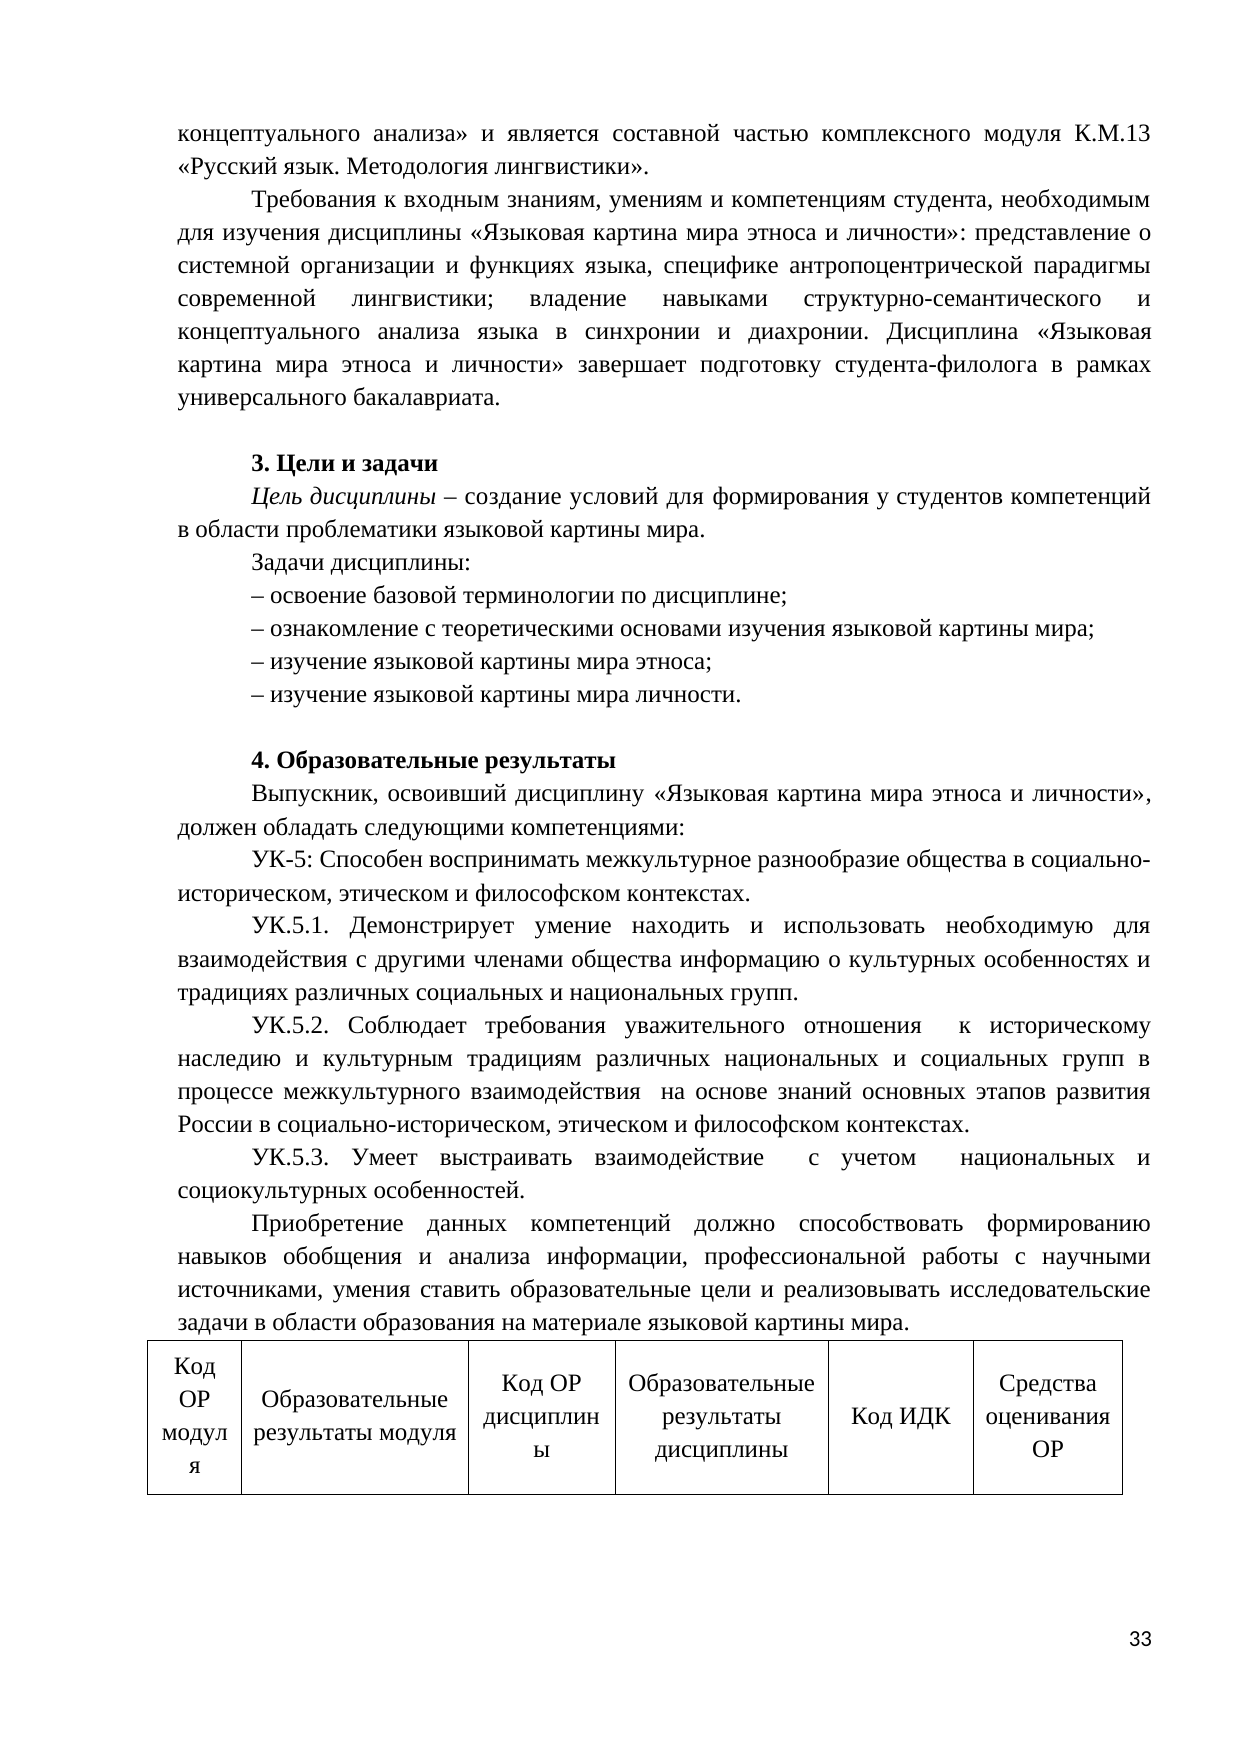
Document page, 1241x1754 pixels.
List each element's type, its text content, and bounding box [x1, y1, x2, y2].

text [177, 147, 1152, 180]
text – изучение языковой картины мира личности. [177, 679, 1152, 708]
text – ознакомление с теоретическими основами изучения языковой картины мира; [177, 613, 1152, 642]
text Задачи дисциплины: [177, 547, 1152, 576]
text УК-5: Способен воспринимать межкультурное разнообразие общества в социально-историческом, этическом и философском контекстах. [177, 844, 1152, 906]
text Требования к входным знаниям, умениям и компетенциям студента, необходимым для изучения дисциплины «Языковая картина мира этноса и личности»: представление о системной организации и функциях языка, специфике антропоцентрической парадигмы современной лингвистики; владение навыками структурно-семантического и концептуального анализа языка в синхронии и диахронии. Дисциплина «Языковая картина мира этноса и личности» завершает подготовку студента-филолога в рамках универсального бакалавриата. [177, 184, 1152, 250]
text Цель дисциплины – создание условий для формирования у студентов компетенций в области проблематики языковой картины мира. [177, 481, 1152, 543]
text УК.5.1. Демонстрирует умение находить и использовать необходимую для взаимодействия с другими членами общества информацию о культурных особенностях и традициях различных социальных и национальных групп. [177, 911, 1152, 1005]
table_header Образовательные результаты модуля [242, 1341, 468, 1494]
text 4. Образовательные результаты [177, 746, 1152, 774]
text Требования к входным знаниям, умениям и компетенциям студента, необходимым для изучения дисциплины «Языковая картина мира этноса и личности»: представление о системной организации и функциях языка, специфике антропоцентрической парадигмы современной лингвистики; владение навыками структурно-семантического и концептуального анализа языка в синхронии и диахронии. Дисциплина «Языковая картина мира этноса и личности» завершает подготовку студента-филолога в рамках универсального бакалавриата. [177, 312, 1152, 411]
text УК.5.3. Умеет выстраивать взаимодействие с учетом национальных и социокультурных особенностей. [177, 1142, 1152, 1203]
text Приобретение данных компетенций должно способствовать формированию навыков обобщения и анализа информации, профессиональной работы с научными источниками, умения ставить образовательные цели и реализовывать исследовательские задачи в области образования на материале языковой картины мира. [177, 1208, 1152, 1336]
text Выпускник, освоивший дисциплину «Языковая картина мира этноса и личности», должен обладать следующими компетенциями: [177, 778, 1152, 840]
text – изучение языковой картины мира этноса; [177, 646, 1152, 675]
text УК.5.2. Соблюдает требования уважительного отношения к историческому наследию и культурным традициям различных национальных и социальных групп в процессе межкультурного взаимодействия на основе знаний основных этапов развития России в социально-историческом, этическом и философском контекстах. [177, 1010, 1152, 1137]
table_header Код ИДК [829, 1341, 973, 1494]
table_header Образовательные результаты дисциплины [616, 1341, 828, 1494]
table_header Код ОР модуля [148, 1341, 241, 1494]
table_header Средства оценивания ОР [974, 1341, 1122, 1494]
table_header Код ОР дисциплины [469, 1341, 615, 1494]
text – освоение базовой терминологии по дисциплине; [177, 580, 1152, 609]
text 3. Цели и задачи [177, 448, 1152, 477]
